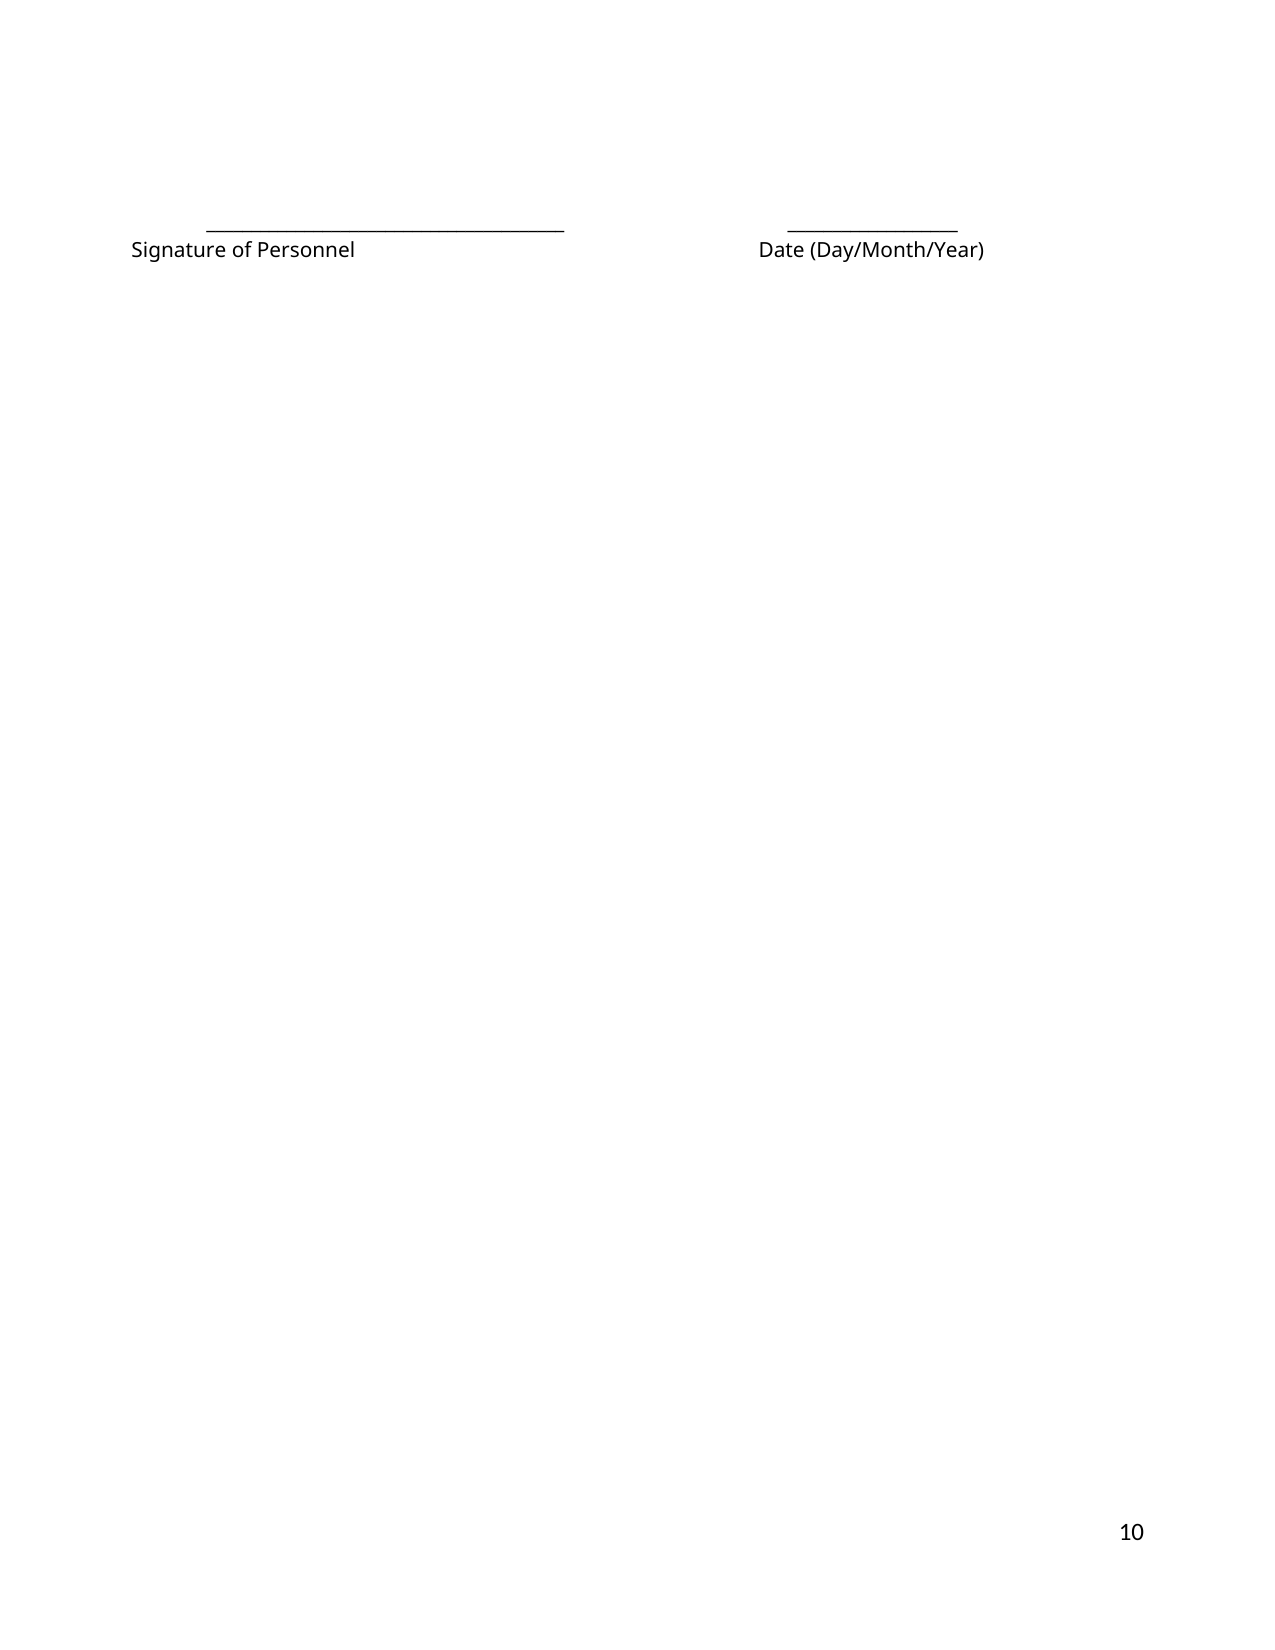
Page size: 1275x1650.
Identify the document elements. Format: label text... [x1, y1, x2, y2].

text Signature of Personnel Date (Day/Month/Year) [131, 235, 1144, 264]
text ________________________________________ ___________________ [206, 207, 1078, 235]
